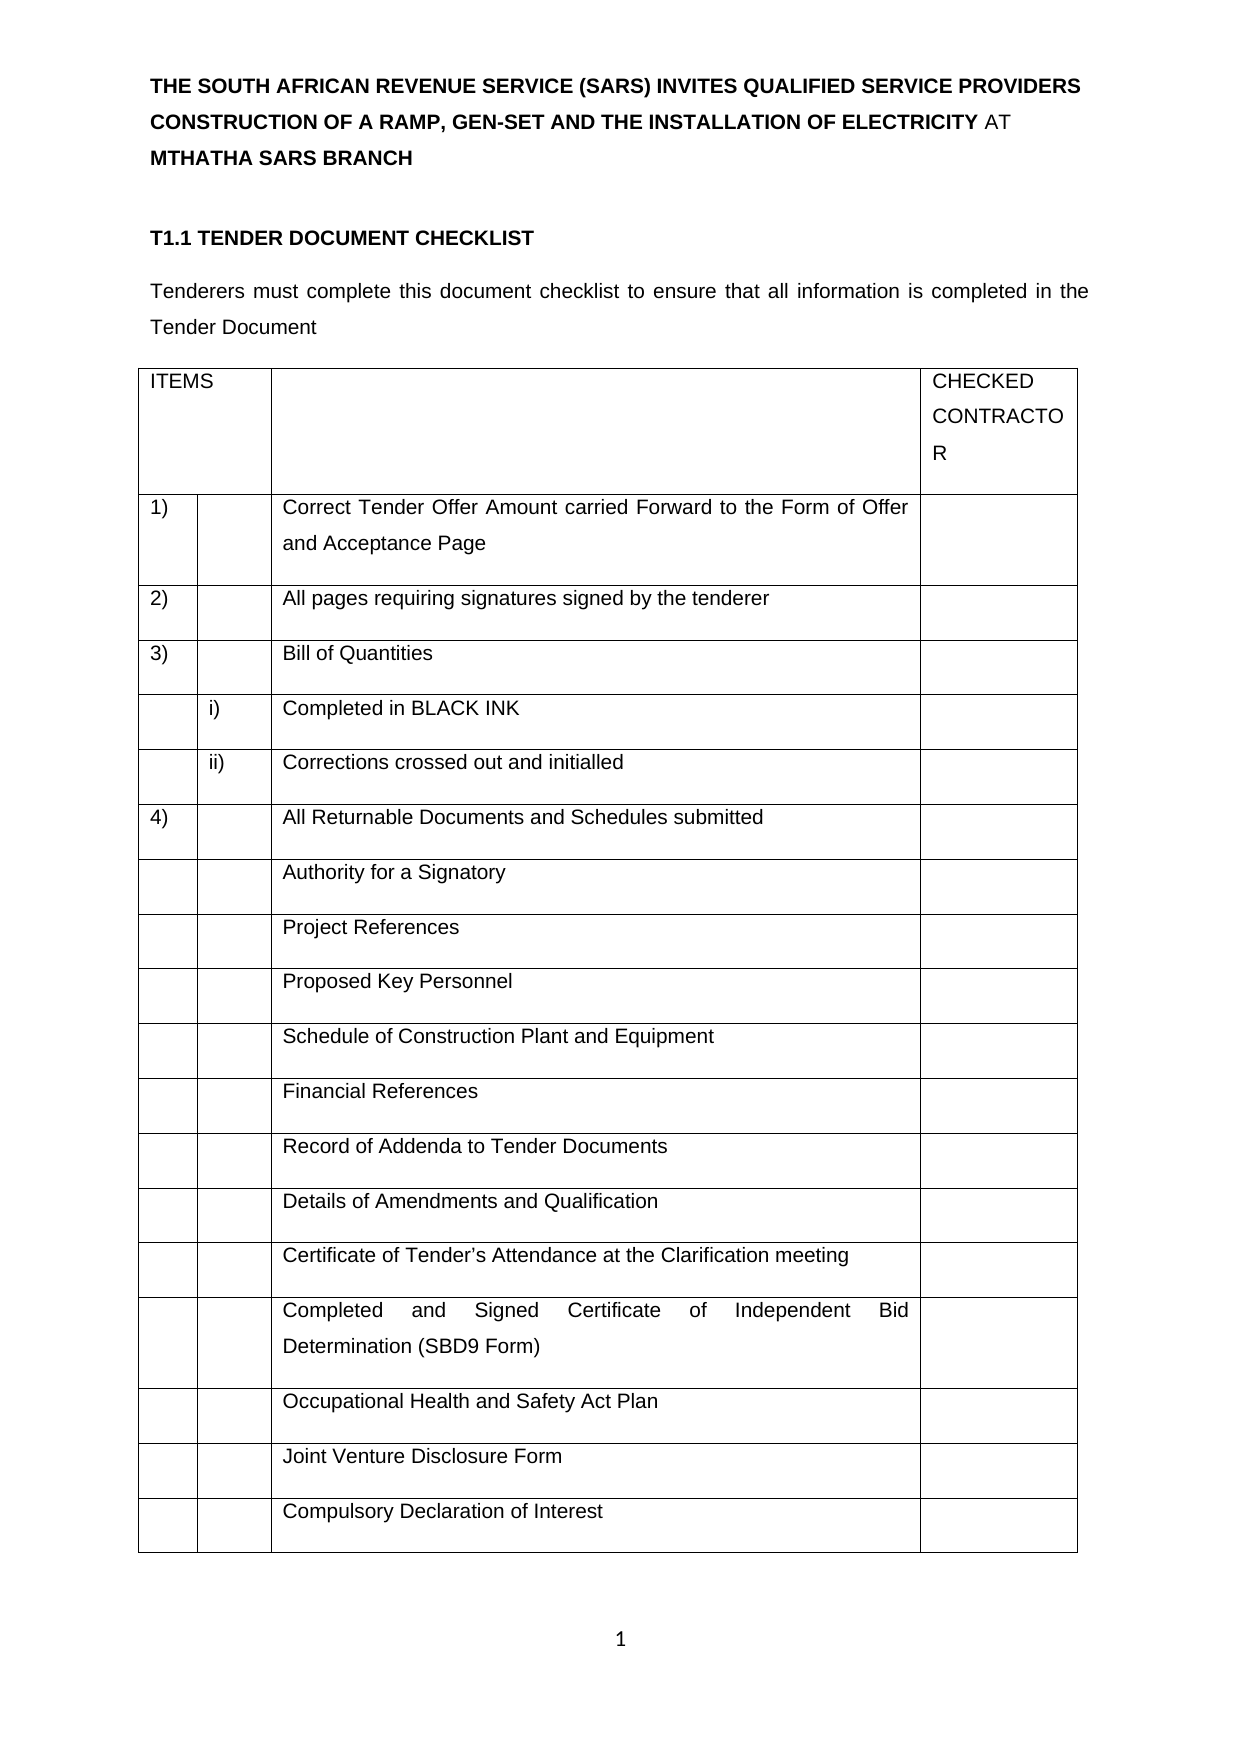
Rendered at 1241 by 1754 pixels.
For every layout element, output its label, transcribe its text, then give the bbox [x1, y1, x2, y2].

table_cell ii) [198, 750, 271, 804]
table_cell [139, 1079, 197, 1133]
table_cell [198, 1189, 271, 1242]
table_cell Authority for a Signatory [272, 860, 920, 913]
table_cell Financial References [272, 1079, 920, 1133]
table_cell [139, 750, 197, 804]
table_cell [139, 1298, 197, 1388]
table_cell [921, 1243, 1077, 1297]
table_cell 4) [139, 805, 197, 859]
table_cell [921, 860, 1077, 913]
table_cell [139, 1024, 197, 1078]
table_cell [198, 805, 271, 859]
table_cell [198, 915, 271, 968]
table_cell i) [198, 695, 271, 749]
table_header CHECKED CONTRACTOR [921, 369, 1077, 494]
table_cell [139, 1499, 197, 1552]
table_cell [198, 1134, 271, 1187]
table_cell [139, 969, 197, 1023]
table_cell Completed in BLACK INK [272, 695, 920, 749]
table_cell [139, 1134, 197, 1187]
table_cell [921, 969, 1077, 1023]
table_cell [921, 1024, 1077, 1078]
table_cell [198, 586, 271, 639]
table_cell Project References [272, 915, 920, 968]
table_cell [921, 750, 1077, 804]
table_cell Compulsory Declaration of Interest [272, 1499, 920, 1552]
table_cell [139, 860, 197, 913]
table_cell [198, 1444, 271, 1497]
table_cell [198, 1243, 271, 1297]
table_cell [139, 1389, 197, 1443]
table_cell [198, 641, 271, 694]
table_cell 3) [139, 641, 197, 694]
table_cell [198, 1298, 271, 1388]
table_cell [921, 805, 1077, 859]
table_cell [921, 1389, 1077, 1443]
table_cell [921, 1298, 1077, 1388]
table_cell [198, 860, 271, 913]
table_cell Details of Amendments and Qualification [272, 1189, 920, 1242]
table_cell Certificate of Tender’s Attendance at the Clarification meeting [272, 1243, 920, 1297]
table_cell [139, 695, 197, 749]
table_cell Schedule of Construction Plant and Equipment [272, 1024, 920, 1078]
table_cell [198, 1499, 271, 1552]
table_cell Correct Tender Offer Amount carried Forward to the Form of Offer and Acceptance Page [272, 495, 920, 585]
table_cell Occupational Health and Safety Act Plan [272, 1389, 920, 1443]
table_cell [921, 1189, 1077, 1242]
table_cell Record of Addenda to Tender Documents [272, 1134, 920, 1187]
table_cell [921, 1499, 1077, 1552]
table_cell [921, 915, 1077, 968]
table_cell [921, 586, 1077, 639]
table_cell [198, 1079, 271, 1133]
table_header [272, 369, 920, 494]
table_cell [198, 1389, 271, 1443]
table_cell [921, 1444, 1077, 1497]
table_cell [921, 495, 1077, 585]
table_cell [198, 495, 271, 585]
table_cell [139, 915, 197, 968]
table_cell [921, 641, 1077, 694]
table_cell [921, 695, 1077, 749]
table_cell All pages requiring signatures signed by the tenderer [272, 586, 920, 639]
table_cell [139, 1444, 197, 1497]
table_cell 2) [139, 586, 197, 639]
table_cell [139, 1189, 197, 1242]
table_cell Proposed Key Personnel [272, 969, 920, 1023]
table_cell Corrections crossed out and initialled [272, 750, 920, 804]
table_header ITEMS [139, 369, 271, 494]
table_cell [139, 1243, 197, 1297]
text T1.1 TENDER DOCUMENT CHECKLIST [150, 226, 1090, 250]
table_cell [198, 969, 271, 1023]
table_cell [921, 1134, 1077, 1187]
text Tenderers must complete this document checklist to ensure that all information is completed in the Tender Document [150, 279, 1090, 339]
table_cell Bill of Quantities [272, 641, 920, 694]
table_cell Completed and Signed Certificate of Independent Bid Determination (SBD9 Form) [272, 1298, 920, 1388]
table_cell [198, 1024, 271, 1078]
table_cell Joint Venture Disclosure Form [272, 1444, 920, 1497]
table_cell [921, 1079, 1077, 1133]
table_cell All Returnable Documents and Schedules submitted [272, 805, 920, 859]
table_cell 1) [139, 495, 197, 585]
